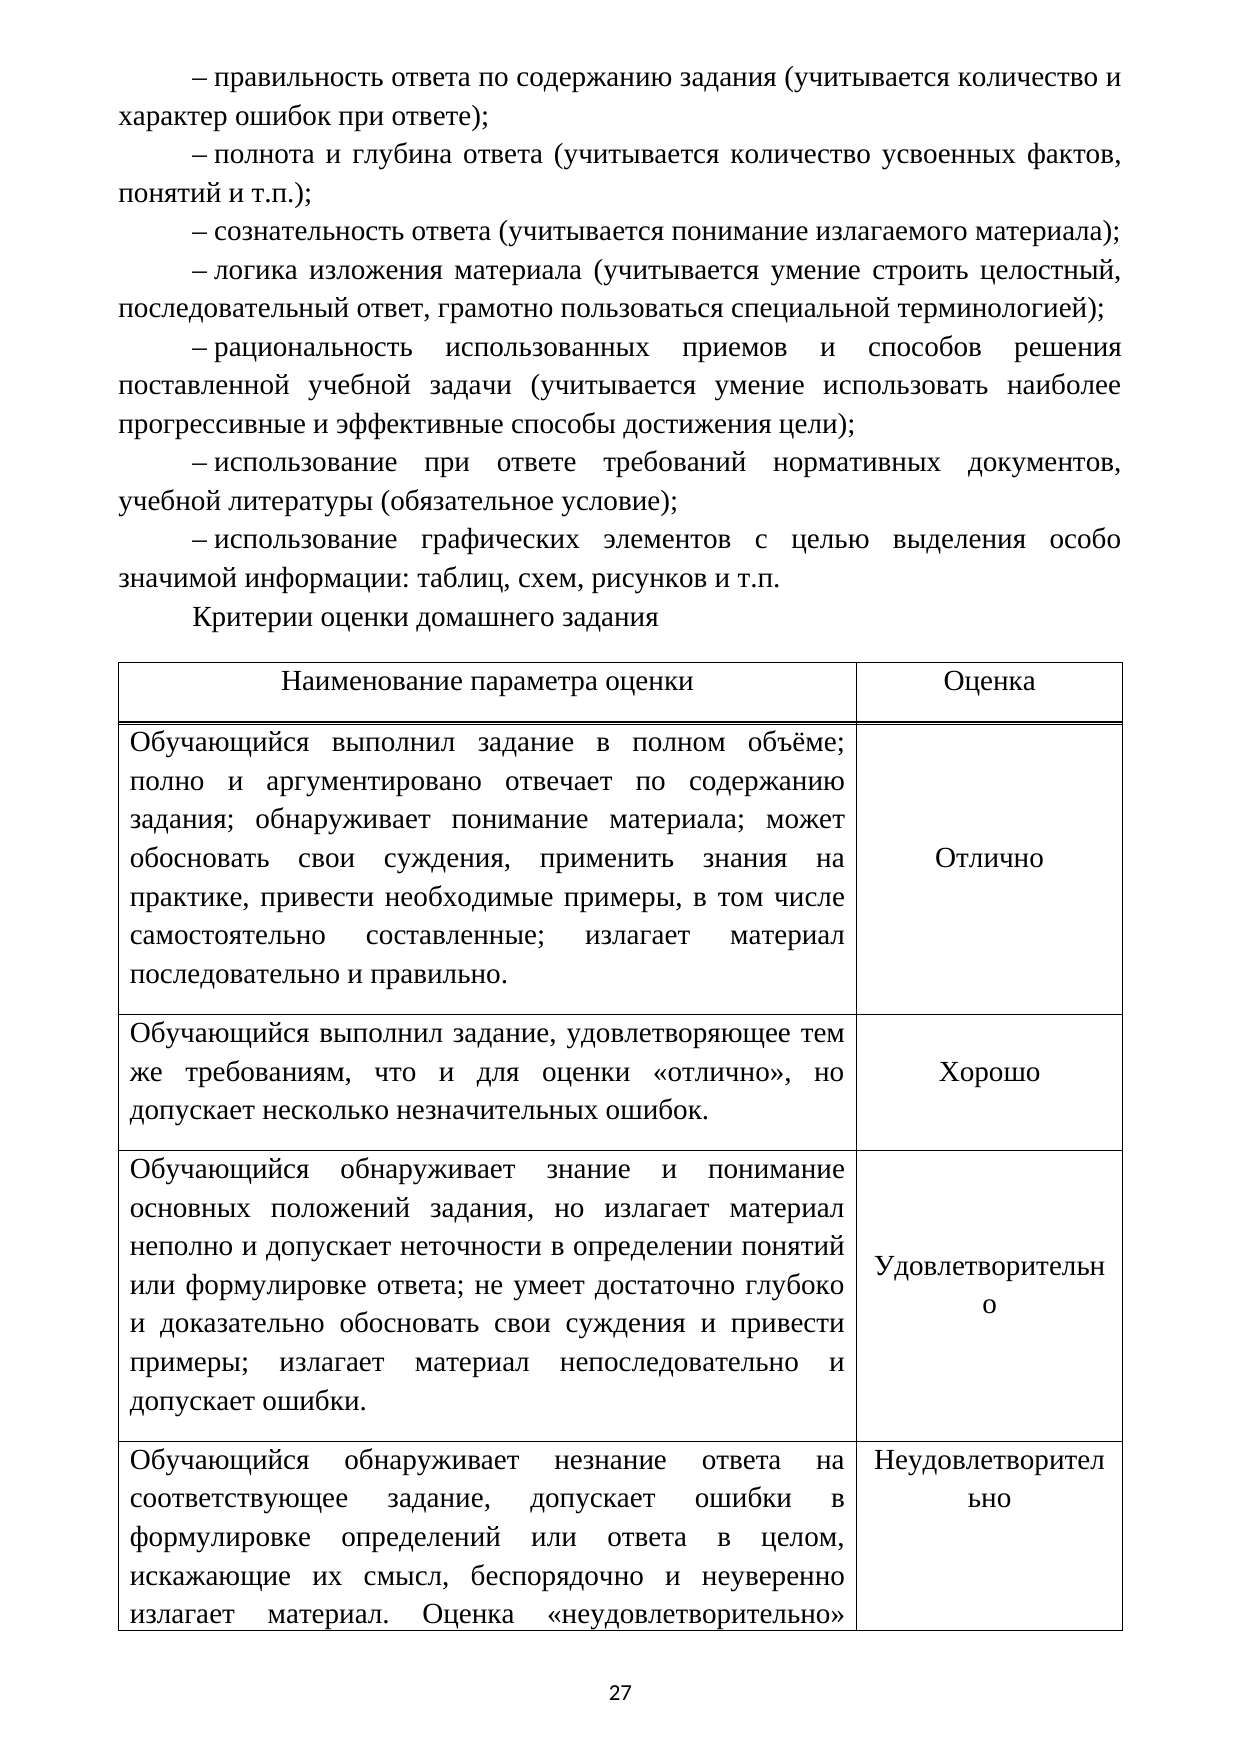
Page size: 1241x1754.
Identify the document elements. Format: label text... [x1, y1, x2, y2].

text – полнота и глубина ответа (учитывается количество усвоенных фактов, понятий и т.п.); [118, 136, 1122, 208]
table_header Наименование параметра оценки [119, 663, 856, 721]
table_cell Неудовлетворительно [857, 1442, 1122, 1630]
text – сознательность ответа (учитывается понимание излагаемого материала); [118, 213, 1122, 247]
text – использование графических элементов с целью выделения особо значимой информации: таблиц, схем, рисунков и т.п. [118, 522, 1122, 594]
table_cell Хорошо [857, 1015, 1122, 1150]
table_cell Обучающийся выполнил задание, удовлетворяющее тем же требованиям, что и для оценки «отлично», но допускает несколько незначительных ошибок. [119, 1015, 856, 1150]
text – использование при ответе требований нормативных документов, учебной литературы (обязательное условие); [118, 444, 1122, 517]
text – правильность ответа по содержанию задания (учитывается количество и характер ошибок при ответе); [118, 59, 1122, 131]
table_cell Обучающийся обнаруживает знание и понимание основных положений задания, но излагает материал неполно и допускает неточности в определении понятий или формулировке ответа; не умеет достаточно глубоко и доказательно обосновать свои суждения и привести примеры; излагает материал непоследовательно и допускает ошибки. [119, 1151, 856, 1441]
table_cell Обучающийся выполнил задание в полном объёме; полно и аргументировано отвечает по содержанию задания; обнаруживает понимание материала; может обосновать свои суждения, применить знания на практике, привести необходимые примеры, в том числе самостоятельно составленные; излагает материал последовательно и правильно. [119, 725, 856, 1014]
text – логика изложения материала (учитывается умение строить целостный, последовательный ответ, грамотно пользоваться специальной терминологией); [118, 252, 1122, 324]
text Критерии оценки домашнего задания [118, 599, 1122, 632]
table_cell Удовлетворительно [857, 1151, 1122, 1441]
text – рациональность использованных приемов и способов решения поставленной учебной задачи (учитывается умение использовать наиболее прогрессивные и эффективные способы достижения цели); [118, 329, 1122, 439]
table_header Оценка [857, 663, 1122, 721]
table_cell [119, 1442, 856, 1630]
table_cell Отлично [857, 725, 1122, 1014]
